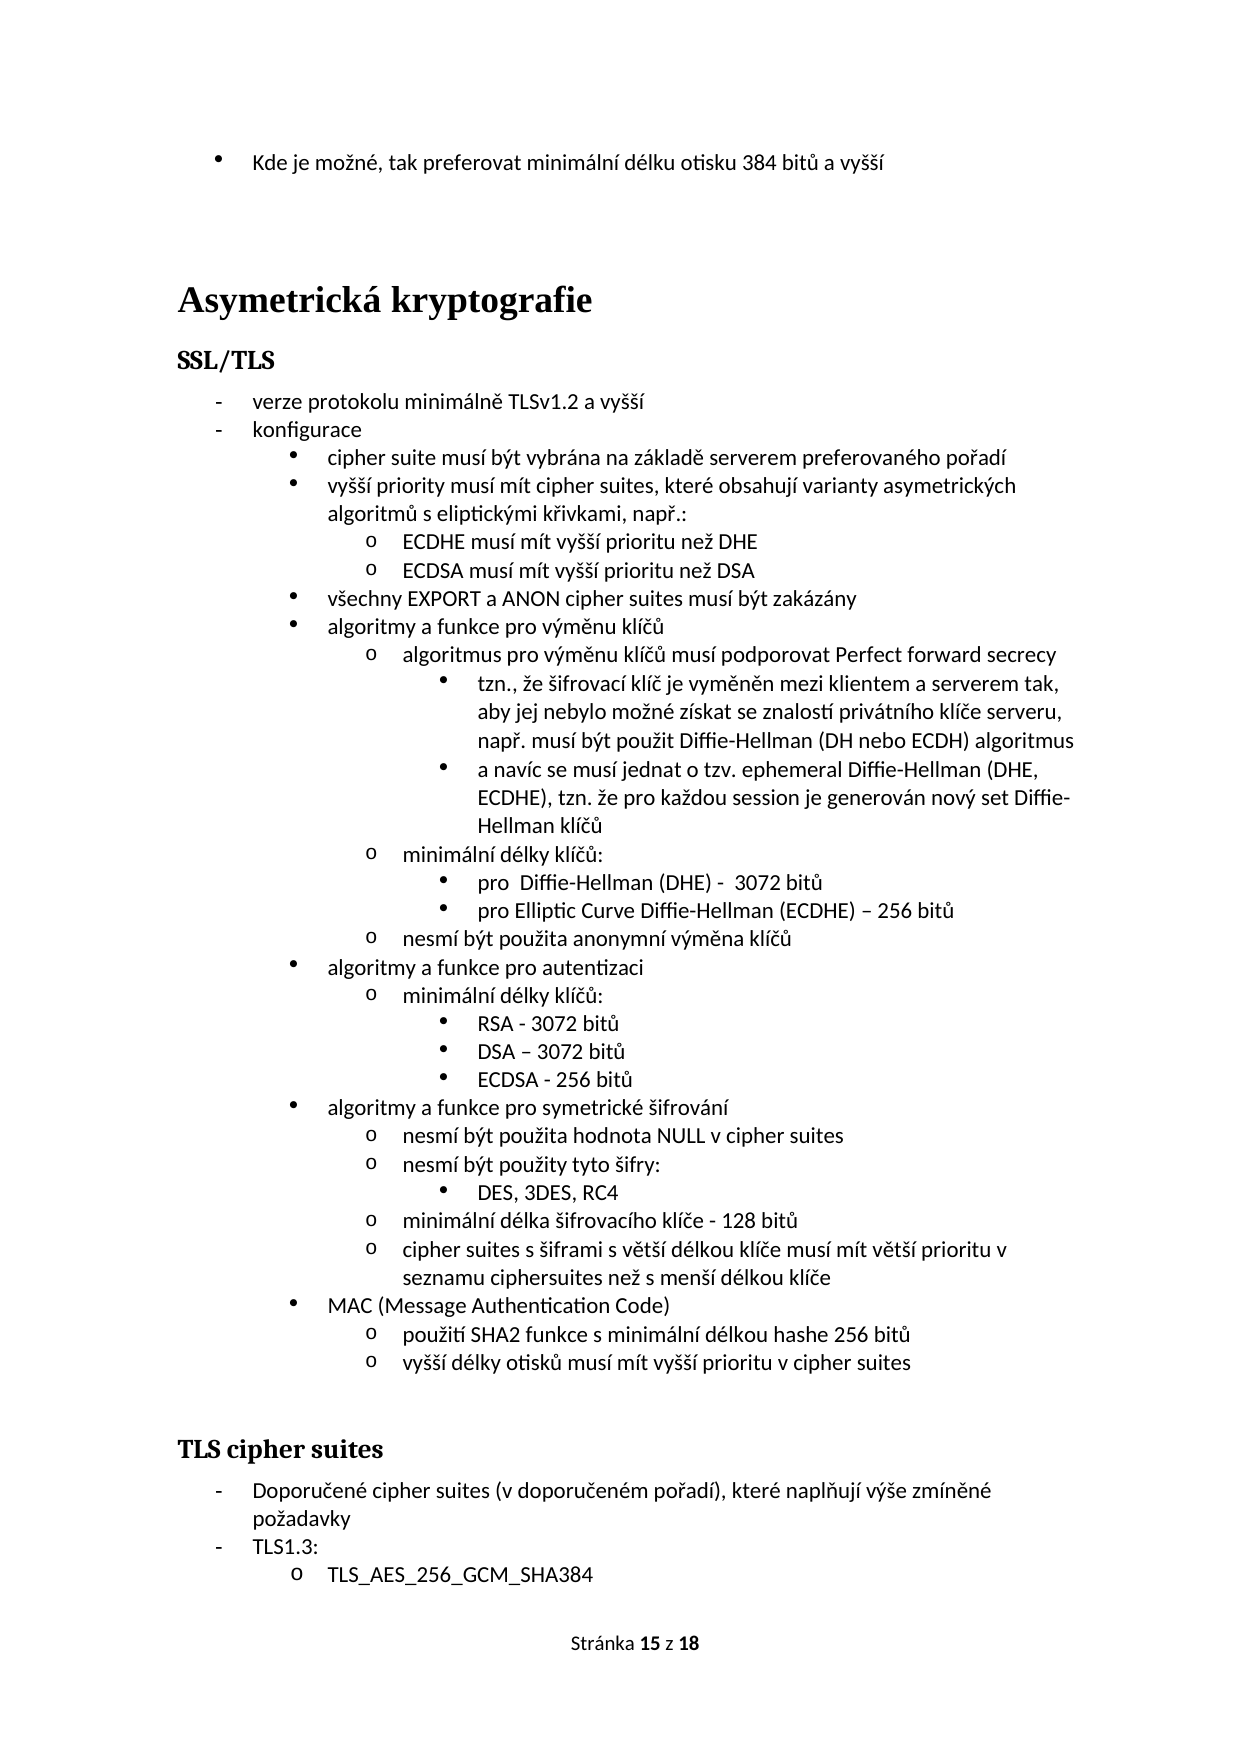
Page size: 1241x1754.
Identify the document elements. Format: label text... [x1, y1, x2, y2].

list vyšší priority musí mít cipher suites, které obsahují varianty asymetrických algoritmů s eliptickými křivkami, např.: [290, 471, 1093, 527]
list minimální délky klíčů: [365, 981, 1093, 1009]
list použití SHA2 funkce s minimální délkou hashe 256 bitů [365, 1319, 1093, 1348]
list algoritmy a funkce pro autentizaci [290, 953, 1093, 981]
list Doporučené cipher suites (v doporučeném pořadí), které naplňují výše zmíněné požadavky [215, 1476, 1093, 1532]
list RSA - 3072 bitů [440, 1009, 1093, 1037]
subtitle SSL/TLS [177, 345, 1093, 376]
list TLS_AES_256_GCM_SHA384 [290, 1560, 1093, 1589]
list algoritmy a funkce pro výměnu klíčů [290, 612, 1093, 640]
list TLS1.3: [215, 1532, 1093, 1560]
list pro Elliptic Curve Diffie-Hellman (ECDHE) – 256 bitů [440, 896, 1093, 924]
list pro Diffie-Hellman (DHE) - 3072 bitů [440, 868, 1093, 896]
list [215, 148, 1093, 176]
list cipher suites s šiframi s větší délkou klíče musí mít větší prioritu v seznamu ciphersuites než s menší délkou klíče [365, 1235, 1093, 1292]
list tzn., že šifrovací klíč je vyměněn mezi klientem a serverem tak, aby jej nebylo možné získat se znalostí privátního klíče serveru, např. musí být použit Diffie-Hellman (DH nebo ECDH) algoritmus [440, 669, 1093, 756]
list algoritmus pro výměnu klíčů musí podporovat Perfect forward secrecy [365, 640, 1093, 669]
list DES, 3DES, RC4 [440, 1178, 1093, 1206]
list nesmí být použita anonymní výměna klíčů [365, 924, 1093, 953]
list ECDSA musí mít vyšší prioritu než DSA [365, 556, 1093, 584]
list verze protokolu minimálně TLSv1.2 a vyšší [215, 387, 1093, 415]
list minimální délka šifrovacího klíče - 128 bitů [365, 1206, 1093, 1235]
list MAC (Message Authentication Code) [290, 1292, 1093, 1319]
list nesmí být použita hodnota NULL v cipher suites [365, 1121, 1093, 1150]
list ECDHE musí mít vyšší prioritu než DHE [365, 527, 1093, 556]
list cipher suite musí být vybrána na základě serverem preferovaného pořadí [290, 443, 1093, 471]
list ECDSA - 256 bitů [440, 1065, 1093, 1093]
list všechny EXPORT a ANON cipher suites musí být zakázány [290, 584, 1093, 612]
list a navíc se musí jednat o tzv. ephemeral Diffie-Hellman (DHE, ECDHE), tzn. že pro každou session je generován nový set Diffie-Hellman klíčů [440, 756, 1093, 839]
list konfigurace [215, 415, 1093, 443]
list minimální délky klíčů: [365, 839, 1093, 868]
subtitle Asymetrická kryptografie [177, 277, 1093, 320]
list nesmí být použity tyto šifry: [365, 1150, 1093, 1178]
list DSA – 3072 bitů [440, 1037, 1093, 1065]
list algoritmy a funkce pro symetrické šifrování [290, 1093, 1093, 1121]
subtitle TLS cipher suites [177, 1434, 1093, 1465]
list vyšší délky otisků musí mít vyšší prioritu v cipher suites [365, 1348, 1093, 1377]
